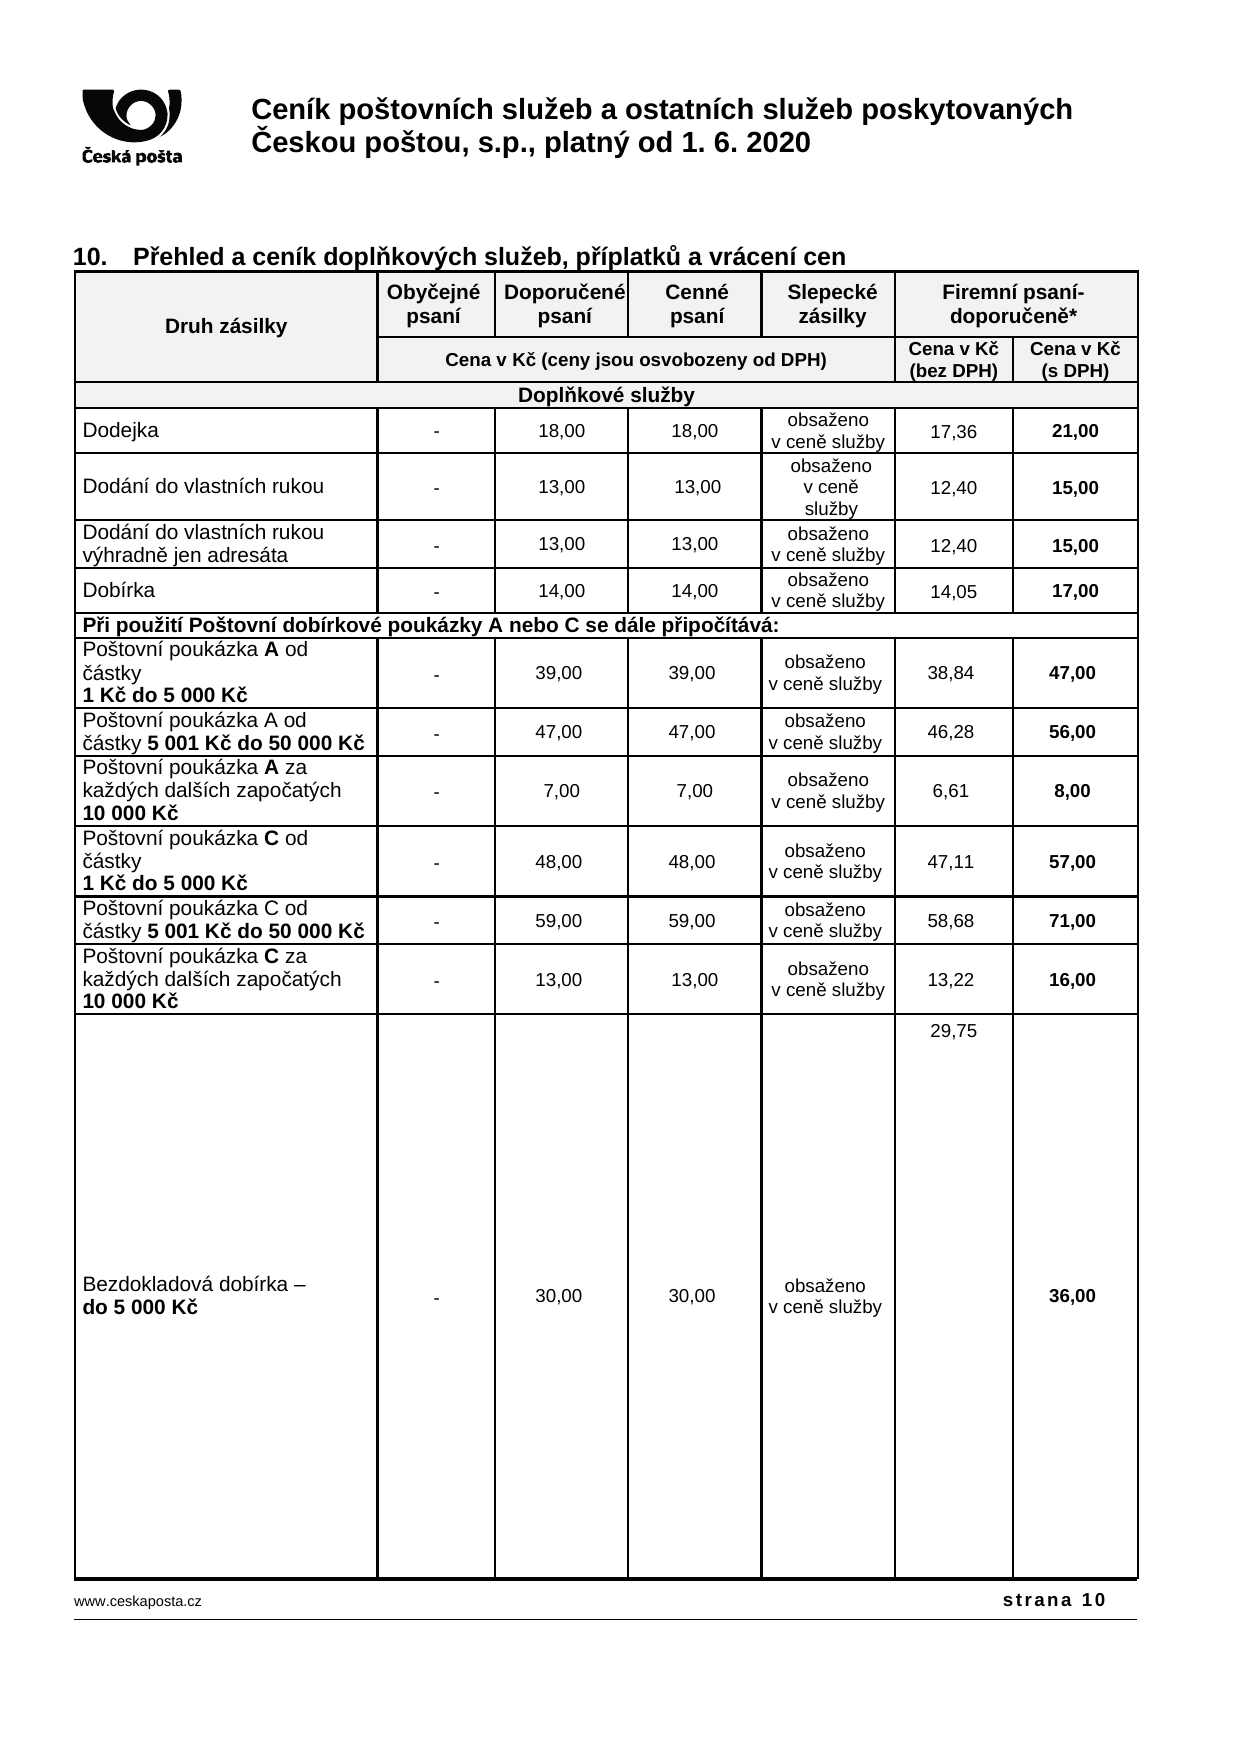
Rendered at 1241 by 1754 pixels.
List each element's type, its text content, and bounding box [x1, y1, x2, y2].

table_cell 12,40 [896, 454, 1012, 519]
table_cell - [379, 569, 494, 612]
table_cell Dodání do vlastních rukou [76, 454, 376, 519]
table_cell 13,22 [896, 945, 1012, 1013]
table_cell 14,00 [629, 569, 760, 612]
table_cell 56,00 [1014, 709, 1137, 754]
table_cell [763, 1015, 894, 1577]
table_cell - [379, 709, 494, 754]
table_cell Při použití Poštovní dobírkové poukázky A nebo C se dále připočítává: [76, 614, 1137, 637]
table_cell - [379, 827, 494, 895]
table_cell obsaženo v ceně služby [763, 569, 894, 612]
table_cell - [379, 639, 494, 707]
table_header Obyčejné psaní [379, 273, 494, 336]
table_cell 17,36 [896, 409, 1012, 452]
table_cell 47,11 [896, 827, 1012, 895]
table_cell 7,00 [496, 757, 627, 825]
table_cell Dobírka [76, 569, 376, 612]
table_cell 30,00 [629, 1015, 760, 1577]
table_cell Poštovní poukázka A za každých dalších započatých 10 000 Kč [76, 757, 376, 825]
table_cell 30,00 [496, 1015, 627, 1577]
table_header Druh zásilky [76, 273, 376, 381]
table_cell 48,00 [629, 827, 760, 895]
table_cell Doplňkové služby [76, 383, 1137, 407]
table_cell 71,00 [1014, 898, 1137, 943]
table_header Doporučené psaní [496, 273, 627, 336]
table_cell 13,00 [496, 945, 627, 1013]
table_cell 47,00 [1014, 639, 1137, 707]
table_cell 6,61 [896, 757, 1012, 825]
table_cell 59,00 [496, 898, 627, 943]
table_cell 39,00 [629, 639, 760, 707]
table_cell - [379, 1015, 494, 1577]
table_cell 21,00 [1014, 409, 1137, 452]
table_cell obsaženo v ceně služby [763, 945, 894, 1013]
table_cell 39,00 [496, 639, 627, 707]
subtitle Přehled a ceník doplňkových služeb, příplatků a vrácení cen [73, 243, 1137, 270]
table_cell obsaženo v ceně služby [763, 827, 894, 895]
table_cell 8,00 [1014, 757, 1137, 825]
table_cell Bezdokladová dobírka – do 5 000 Kč [76, 1015, 376, 1577]
table_cell 13,00 [629, 521, 760, 567]
table_header Slepecké zásilky [763, 273, 894, 336]
table_cell 13,00 [629, 454, 760, 519]
table_cell - [379, 454, 494, 519]
table_cell Cena v Kč (bez DPH) [896, 338, 1012, 381]
table_cell Dodání do vlastních rukou výhradně jen adresáta [76, 521, 376, 567]
table_cell Poštovní poukázka A od částky 1 Kč do 5 000 Kč [76, 639, 376, 707]
table_cell Poštovní poukázka C od částky 1 Kč do 5 000 Kč [76, 827, 376, 895]
table_cell 48,00 [496, 827, 627, 895]
table_cell obsaženo v ceně služby [763, 521, 894, 567]
table_cell obsaženo v ceně služby [763, 409, 894, 452]
table_cell obsaženo v ceně služby [763, 454, 894, 519]
table_cell 47,00 [496, 709, 627, 754]
table_cell obsaženo v ceně služby [763, 757, 894, 825]
table_cell Poštovní poukázka C za každých dalších započatých 10 000 Kč [76, 945, 376, 1013]
table_cell 29,75 [896, 1015, 1012, 1577]
table_cell 15,00 [1014, 454, 1137, 519]
table_cell obsaženo v ceně služby [763, 898, 894, 943]
table_cell - [379, 757, 494, 825]
table_cell - [379, 945, 494, 1013]
table_cell 14,00 [496, 569, 627, 612]
table_cell 36,00 [1014, 1015, 1137, 1577]
table_cell 13,00 [629, 945, 760, 1013]
table_cell 13,00 [496, 521, 627, 567]
table_cell 15,00 [1014, 521, 1137, 567]
table_cell 7,00 [629, 757, 760, 825]
table_cell 18,00 [496, 409, 627, 452]
table_cell obsaženo v ceně služby [763, 709, 894, 754]
table_cell 46,28 [896, 709, 1012, 754]
table_cell Poštovní poukázka C od částky 5 001 Kč do 50 000 Kč [76, 898, 376, 943]
table_cell 12,40 [896, 521, 1012, 567]
table_cell Cena v Kč (ceny jsou osvobozeny od DPH) [379, 338, 894, 381]
table_cell 59,00 [629, 898, 760, 943]
table_cell 58,68 [896, 898, 1012, 943]
table_cell Poštovní poukázka A od částky 5 001 Kč do 50 000 Kč [76, 709, 376, 754]
table_cell 47,00 [629, 709, 760, 754]
table_cell - [379, 898, 494, 943]
table_header Cenné psaní [629, 273, 760, 336]
table_header Firemní psaní-doporučeně* [896, 273, 1137, 336]
table_cell 38,84 [896, 639, 1012, 707]
table_cell 17,00 [1014, 569, 1137, 612]
table_cell 16,00 [1014, 945, 1137, 1013]
table_cell 57,00 [1014, 827, 1137, 895]
table_cell 18,00 [629, 409, 760, 452]
table_cell - [379, 409, 494, 452]
table_cell obsaženo v ceně služby [763, 639, 894, 707]
table_cell - [379, 521, 494, 567]
table_cell 13,00 [496, 454, 627, 519]
table_cell 14,05 [896, 569, 1012, 612]
table_cell Dodejka [76, 409, 376, 452]
table_cell Cena v Kč (s DPH) [1014, 338, 1137, 381]
